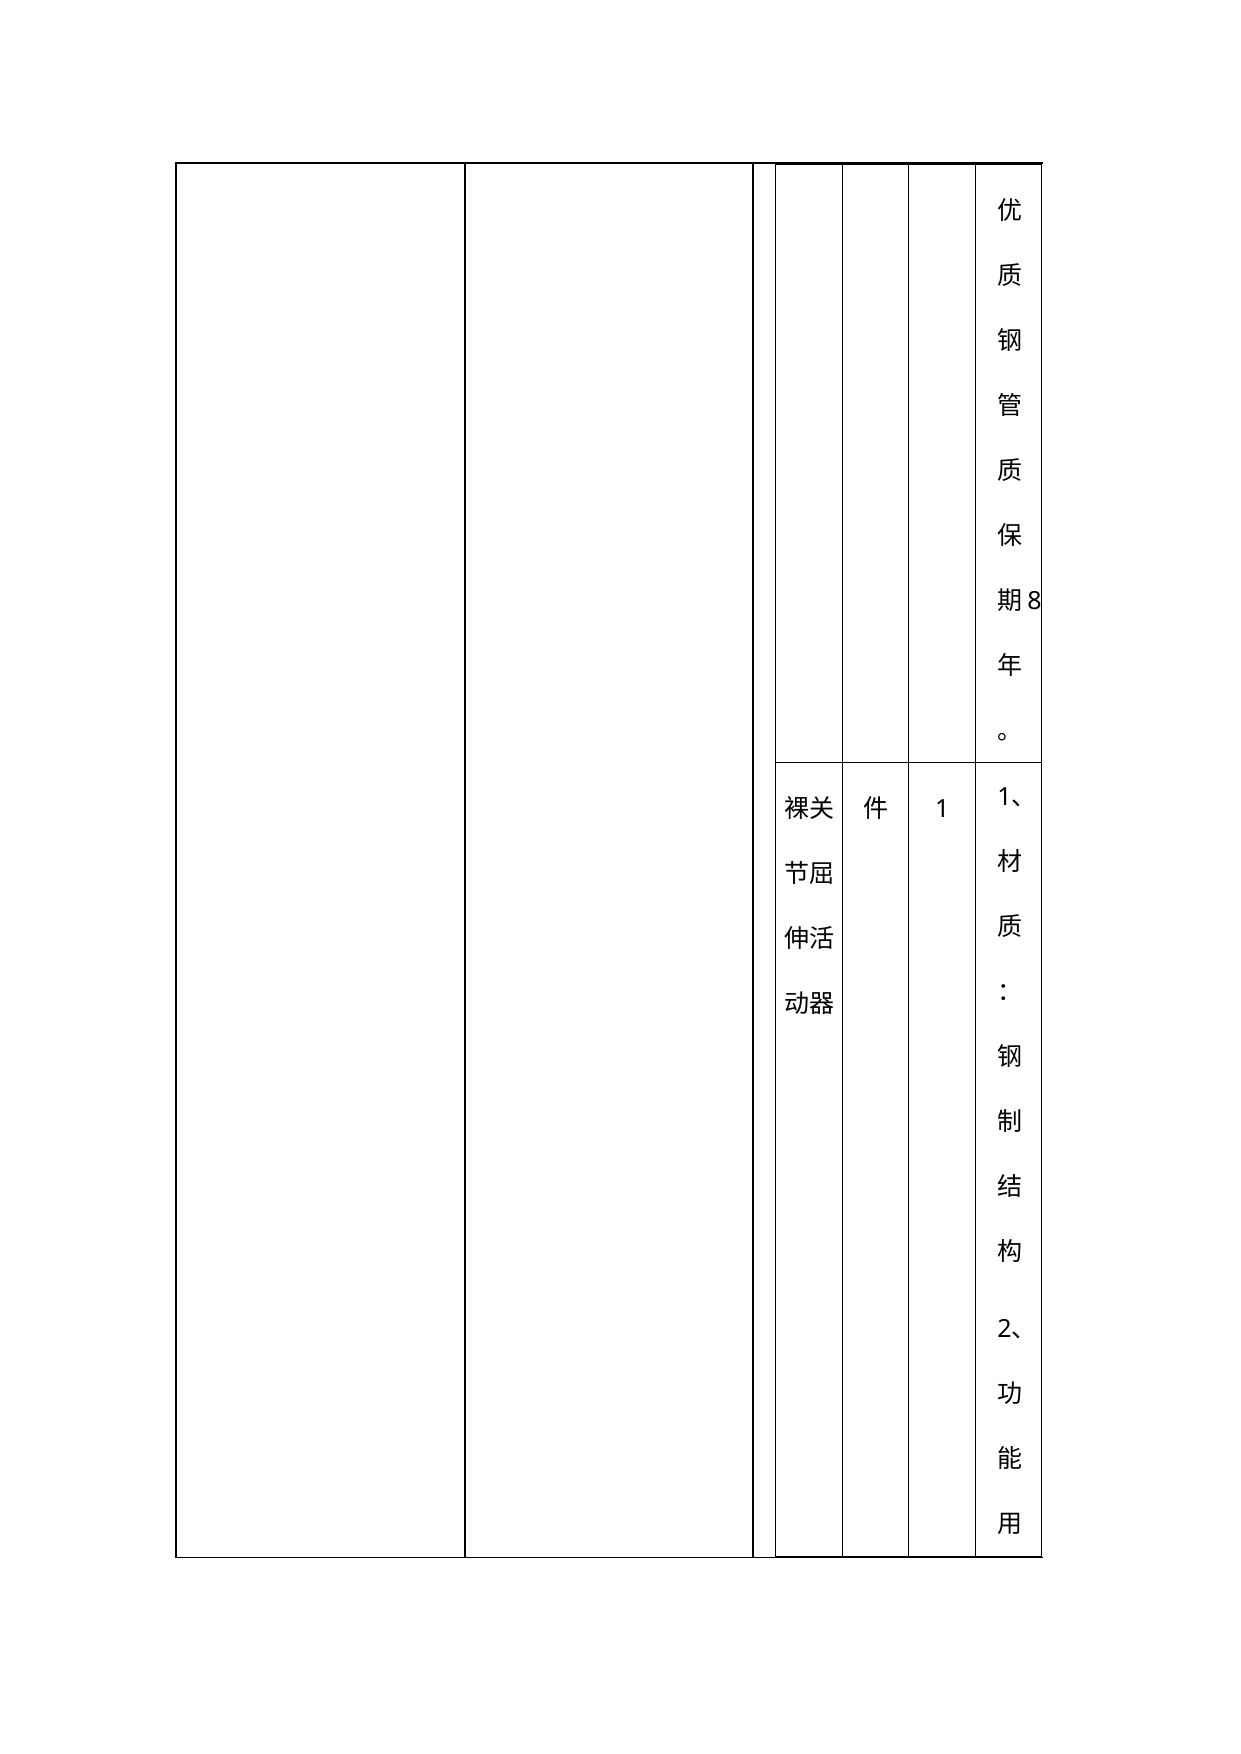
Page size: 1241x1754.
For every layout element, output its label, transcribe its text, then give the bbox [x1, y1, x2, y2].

table_cell [776, 165, 842, 762]
table_cell [909, 763, 975, 1556]
table_cell [909, 165, 975, 762]
table_cell [976, 165, 1041, 762]
table_cell [776, 763, 842, 1556]
table_cell [843, 763, 908, 1556]
table_cell [466, 164, 752, 1557]
table_cell [754, 164, 775, 1557]
table_cell 1 [177, 164, 464, 1557]
table_cell [843, 165, 908, 762]
table_cell [976, 763, 1041, 1556]
